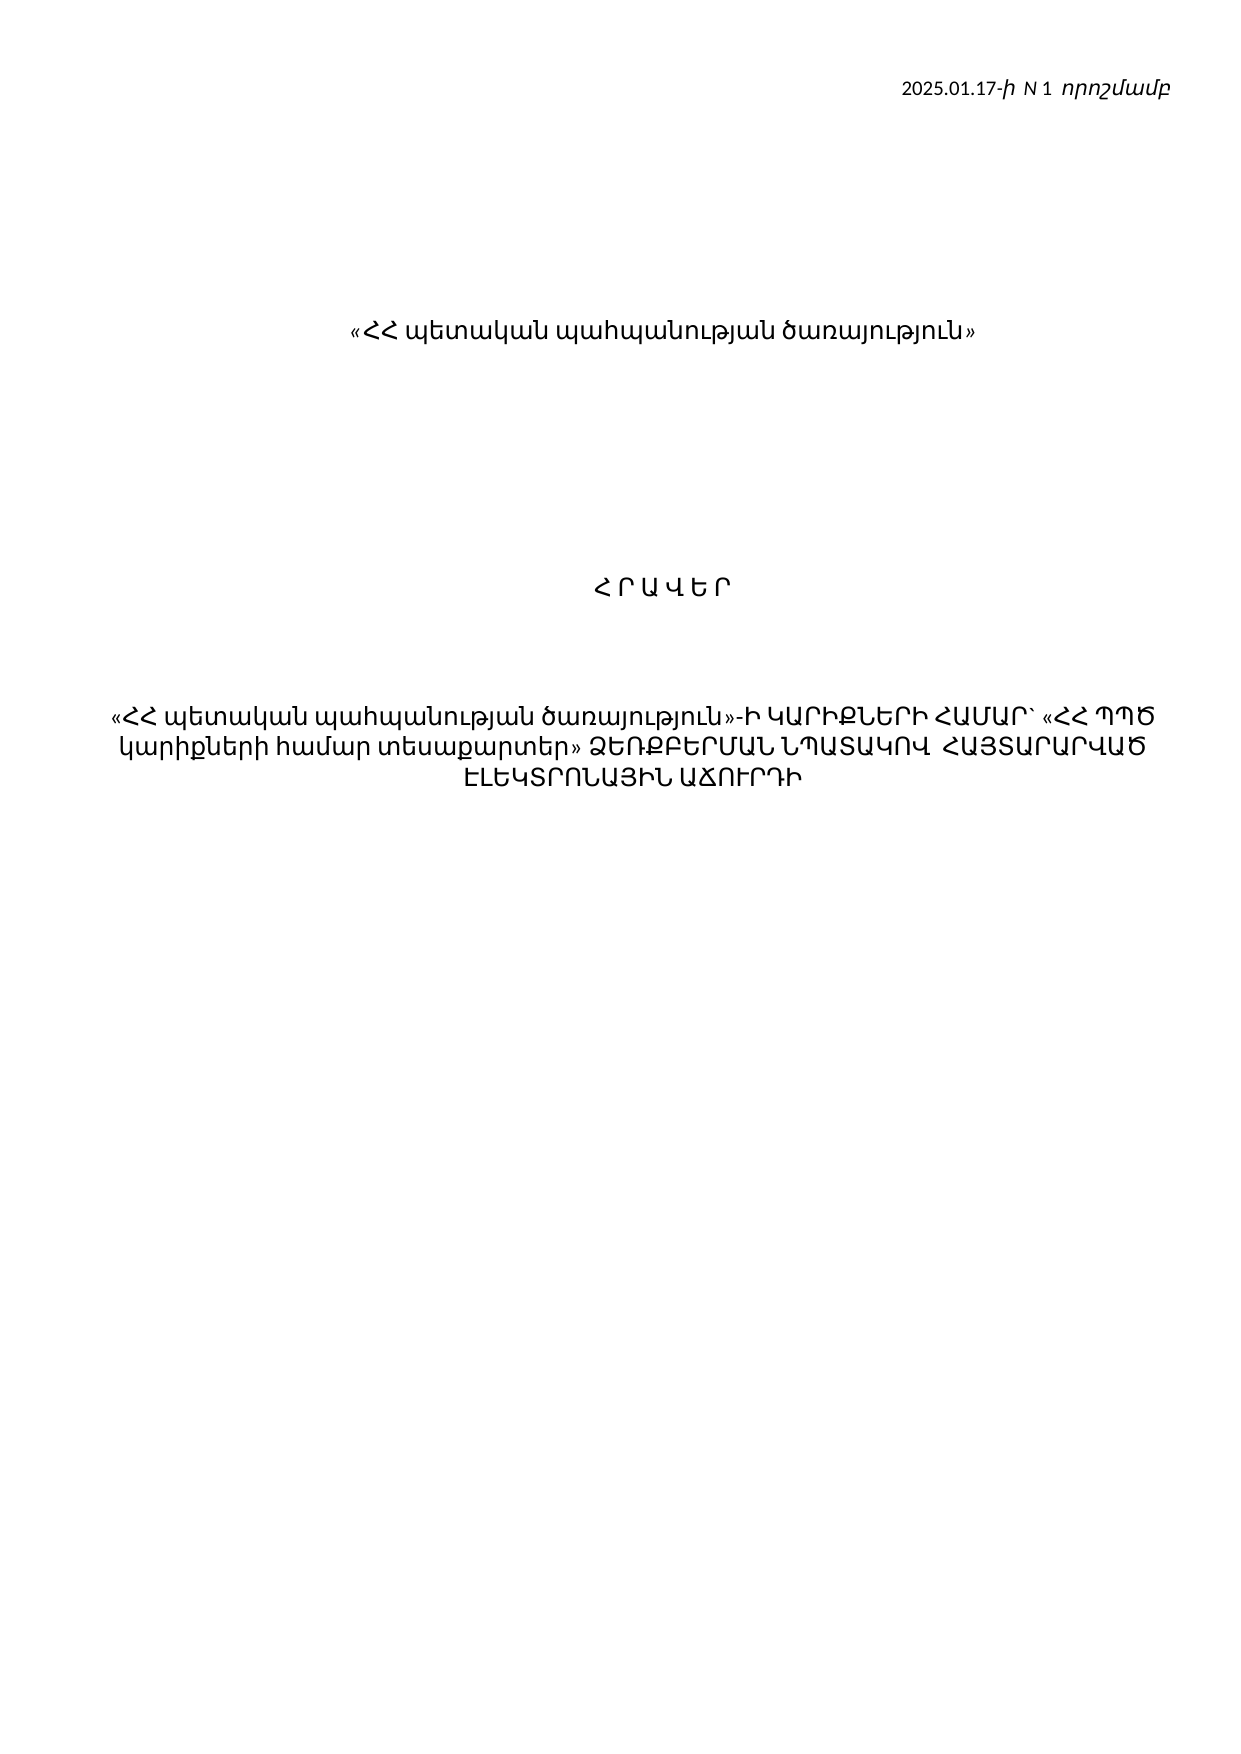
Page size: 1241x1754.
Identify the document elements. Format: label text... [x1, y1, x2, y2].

text « ՀՀ պետական պահպանության ծառայություն» [94, 316, 1172, 346]
text 2025.01.17 -ի N 1 որոշմամբ [94, 75, 1171, 100]
text «ՀՀ պետական պահպանության ծառայություն»-Ի ԿԱՐԻՔՆԵՐԻ ՀԱՄԱՐ` «ՀՀ ՊՊԾ կարիքների համար տեսաքարտեր» ՁԵՌՔԲԵՐՄԱՆ ՆՊԱՏԱԿՈՎ ՀԱՅՏԱՐԱՐՎԱԾ ԷԼԵԿՏՐՈՆԱՅԻՆ ԱՃՈՒՐԴԻ [94, 701, 1172, 792]
text Հ Ր Ա Վ Ե Ր [94, 572, 1172, 602]
